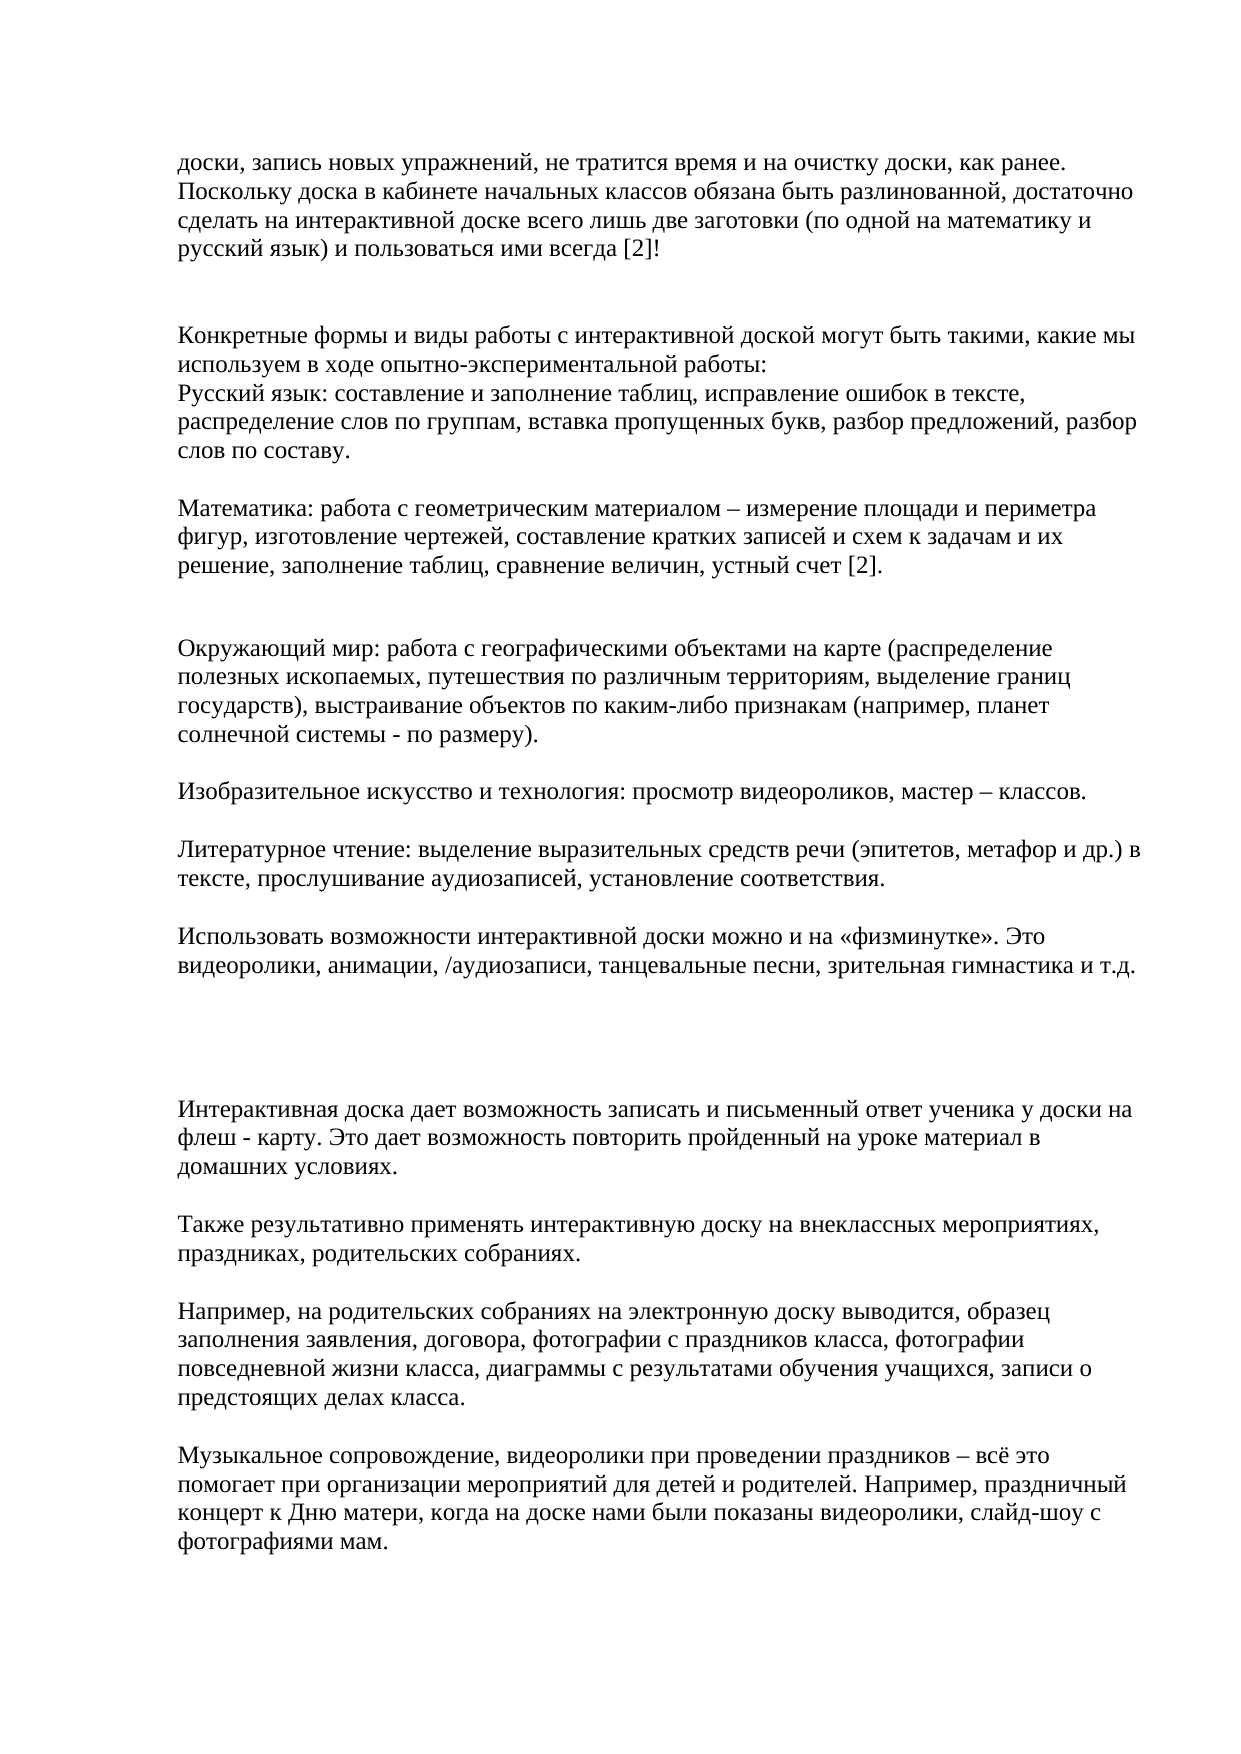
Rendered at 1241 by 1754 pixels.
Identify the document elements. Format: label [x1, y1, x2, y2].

table_header [177, 118, 1152, 1584]
